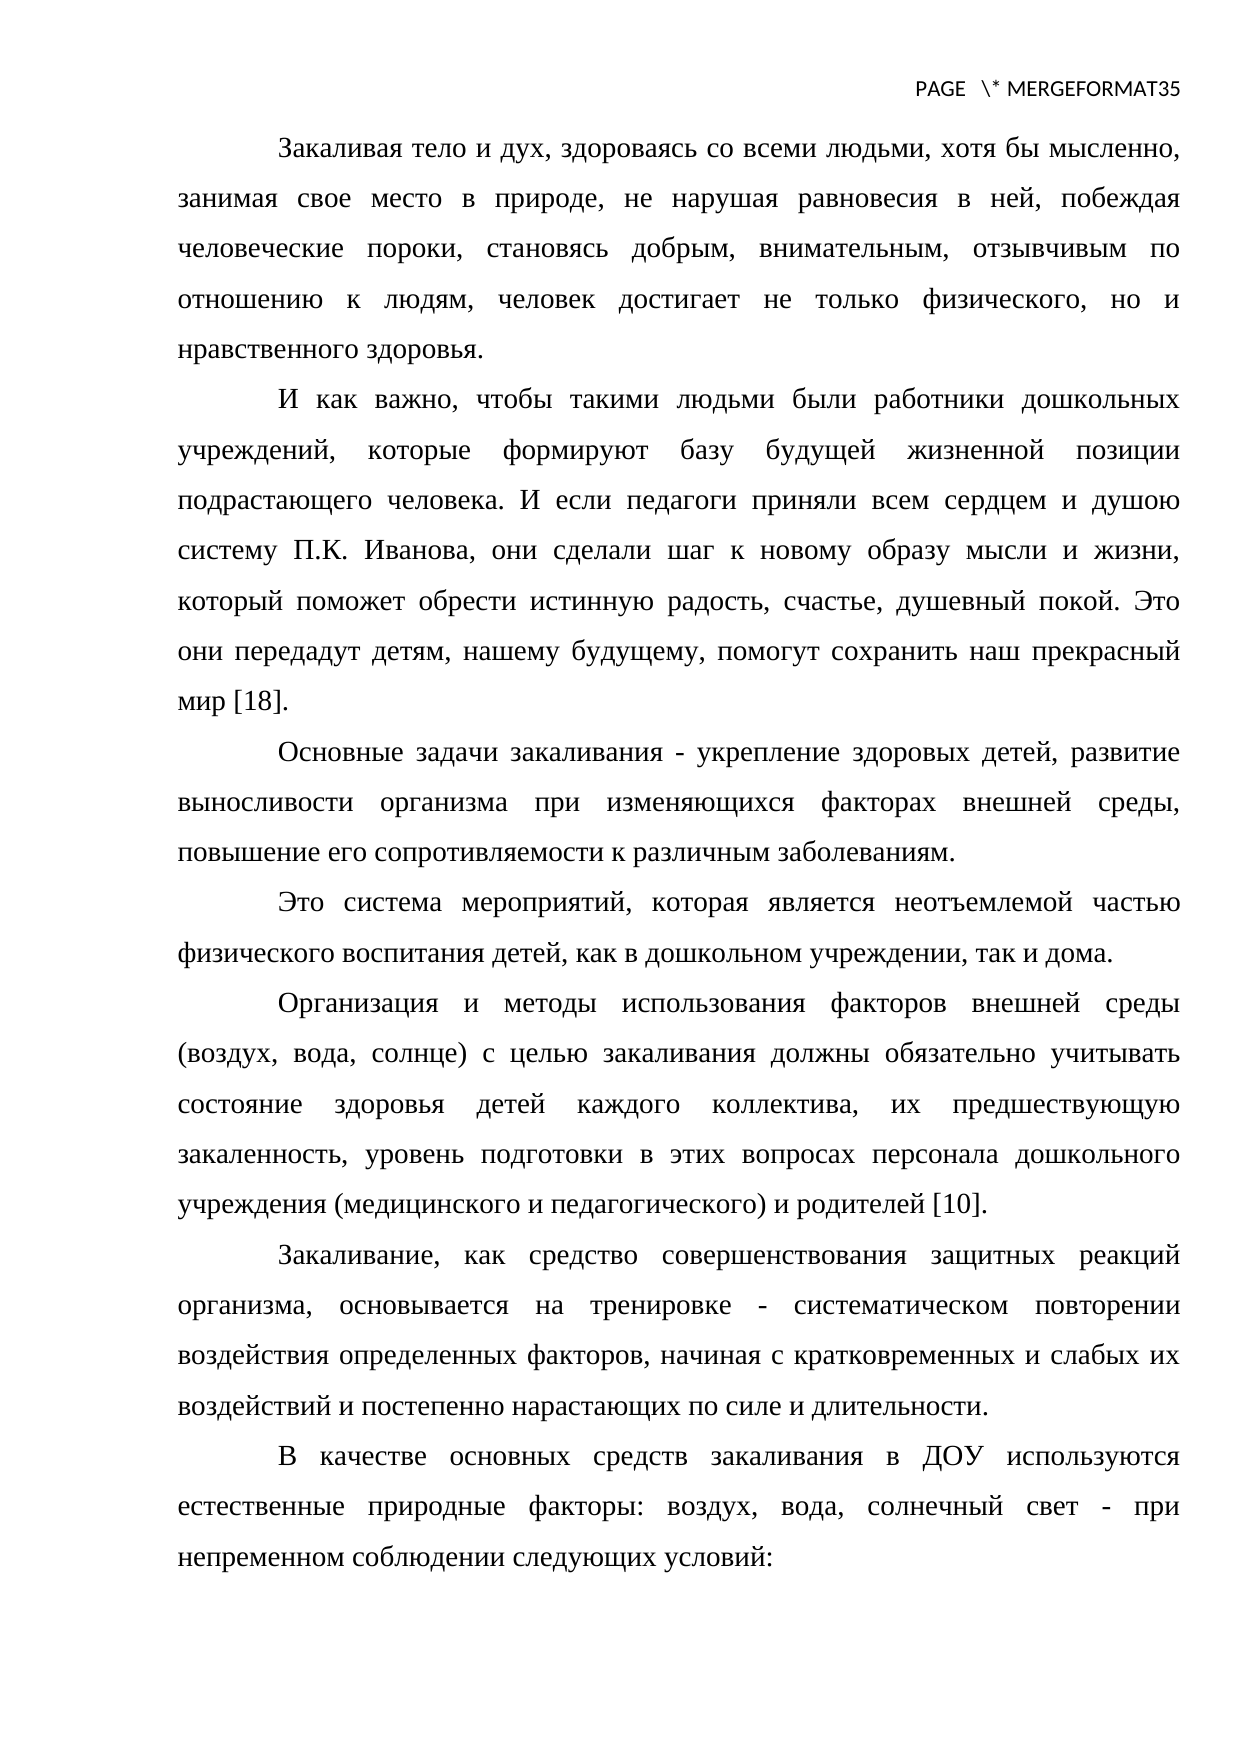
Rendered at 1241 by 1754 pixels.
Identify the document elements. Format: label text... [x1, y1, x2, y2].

text И как важно, чтобы такими людьми были работники дошкольных учреждений, которые формируют базу будущей жизненной позиции подрастающего человека. И если педагоги приняли всем сердцем и душою систему П.К. Иванова, они сделали шаг к новому образу мысли и жизни, который поможет обрести истинную радость, счастье, душевный покой. Это они передадут детям, нашему будущему, помогут сохранить наш прекрасный мир [18]. [177, 381, 1181, 717]
text Закаливание, как средство совершенствования защитных реакций организма, основывается на тренировке - систематическом повторении воздействия определенных факторов, начиная с кратковременных и слабых их воздействий и постепенно нарастающих по силе и длительности. [177, 1237, 1181, 1421]
text Основные задачи закаливания - укрепление здоровых детей, развитие выносливости организма при изменяющихся факторах внешней среды, повышение его сопротивляемости к различным заболеваниям. [177, 734, 1181, 868]
text Организация и методы использования факторов внешней среды (воздух, вода, солнце) с целью закаливания должны обязательно учитывать состояние здоровья детей каждого коллектива, их предшествующую закаленность, уровень подготовки в этих вопросах персонала дошкольного учреждения (медицинского и педагогического) и родителей [10]. [177, 985, 1181, 1220]
text Закаливая тело и дух, здороваясь со всеми людьми, хотя бы мысленно, занимая свое место в природе, не нарушая равновесия в ней, побеждая человеческие пороки, становясь добрым, внимательным, отзывчивым по отношению к людям, человек достигает не только физического, но и нравственного здоровья. [177, 130, 1181, 365]
text Это система мероприятий, которая является неотъемлемой частью физического воспитания детей, как в дошкольном учреждении, так и дома. [177, 884, 1181, 968]
text В качестве основных средств закаливания в ДОУ используются естественные природные факторы: воздух, вода, солнечный свет - при непременном соблюдении следующих условий: [177, 1438, 1181, 1572]
